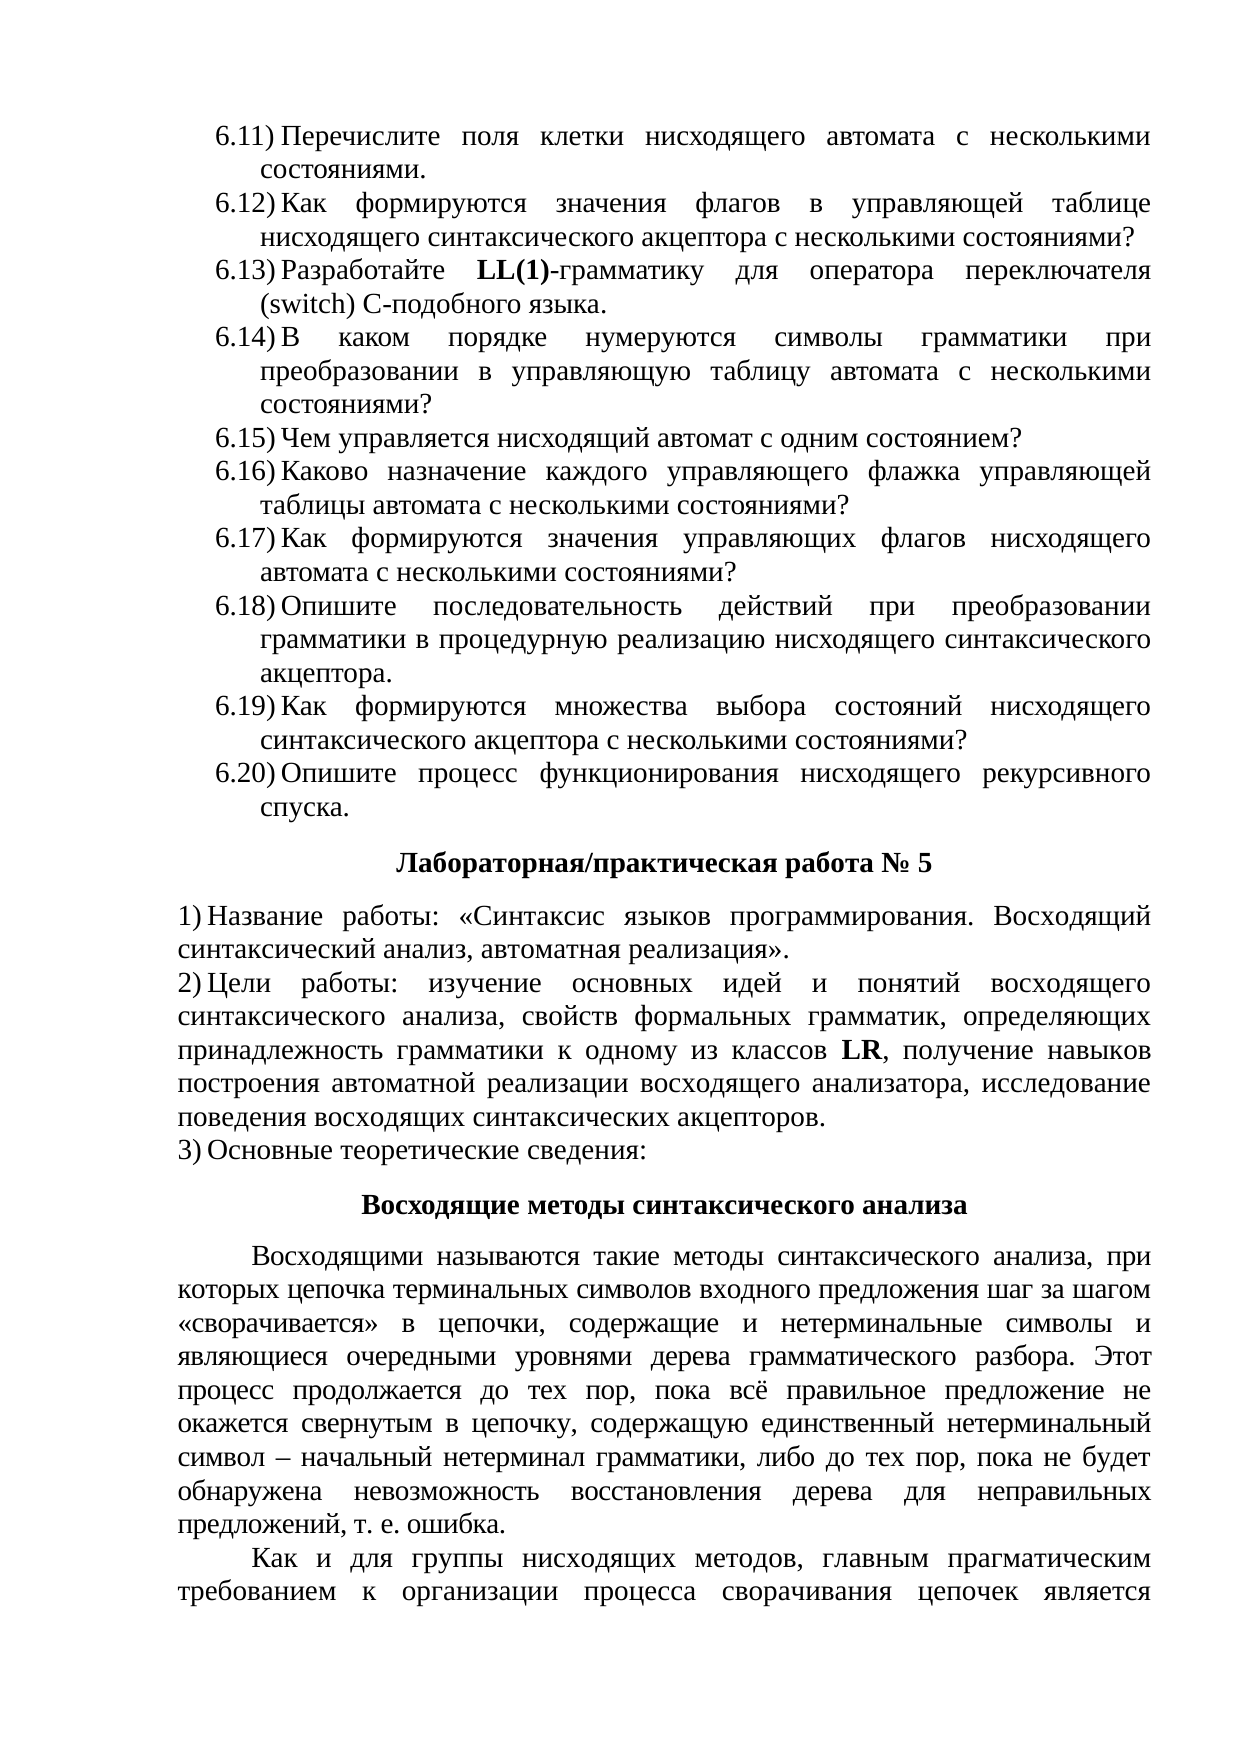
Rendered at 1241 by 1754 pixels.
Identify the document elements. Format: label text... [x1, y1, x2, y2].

list Чем управляется нисходящий автомат с одним состоянием? [215, 420, 1152, 453]
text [177, 1540, 1152, 1607]
list Разработайте LL(1)-грамматику для оператора переключателя (switch) С-подобного языка. [215, 252, 1152, 319]
list Перечислите поля клетки нисходящего автомата с несколькими состояниями. [215, 118, 1152, 185]
list Опишите процесс функционирования нисходящего рекурсивного спуска. [215, 755, 1152, 822]
list Цели работы: изучение основных идей и понятий восходящего синтаксического анализа, свойств формальных грамматик, определяющих принадлежность грамматики к одному из классов LR, получение навыков построения автоматной реализации восходящего анализатора, исследование поведения восходящих синтаксических акцепторов. [177, 965, 1152, 1132]
list Как формируются значения управляющих флагов нисходящего автомата с несколькими состояниями? [215, 521, 1152, 588]
list Основные теоретические сведения: [177, 1132, 1152, 1166]
list Название работы: «Синтаксис языков программирования. Восходящий синтаксический анализ, автоматная реализация». [177, 898, 1152, 965]
text Восходящие методы синтаксического анализа [177, 1187, 1152, 1220]
list Опишите последовательность действий при преобразовании грамматики в процедурную реализацию нисходящего синтаксического акцептора. [215, 588, 1152, 688]
list Как формируются значения флагов в управляющей таблице нисходящего синтаксического акцептора с несколькими состояниями? [215, 185, 1152, 252]
list Как формируются множества выбора состояний нисходящего синтаксического акцептора с несколькими состояниями? [215, 688, 1152, 755]
list В каком порядке нумеруются символы грамматики при преобразовании в управляющую таблицу автомата с несколькими состояниями? [215, 319, 1152, 420]
subtitle Лабораторная/практическая работа № 5 [177, 845, 1152, 879]
list Каково назначение каждого управляющего флажка управляющей таблицы автомата с несколькими состояниями? [215, 453, 1152, 521]
text Восходящими называются такие методы синтаксического анализа, при которых цепочка терминальных символов входного предложения шаг за шагом «сворачивается» в цепочки, содержащие и нетерминальные символы и являющиеся очередными уровнями дерева грамматического разбора. Этот процесс продолжается до тех пор, пока всё правильное предложение не окажется свернутым в цепочку, содержащую единственный нетерминальный символ – начальный нетерминал грамматики, либо до тех пор, пока не будет обнаружена невозможность восстановления дерева для неправильных предложений, т. е. ошибка. [177, 1238, 1152, 1540]
